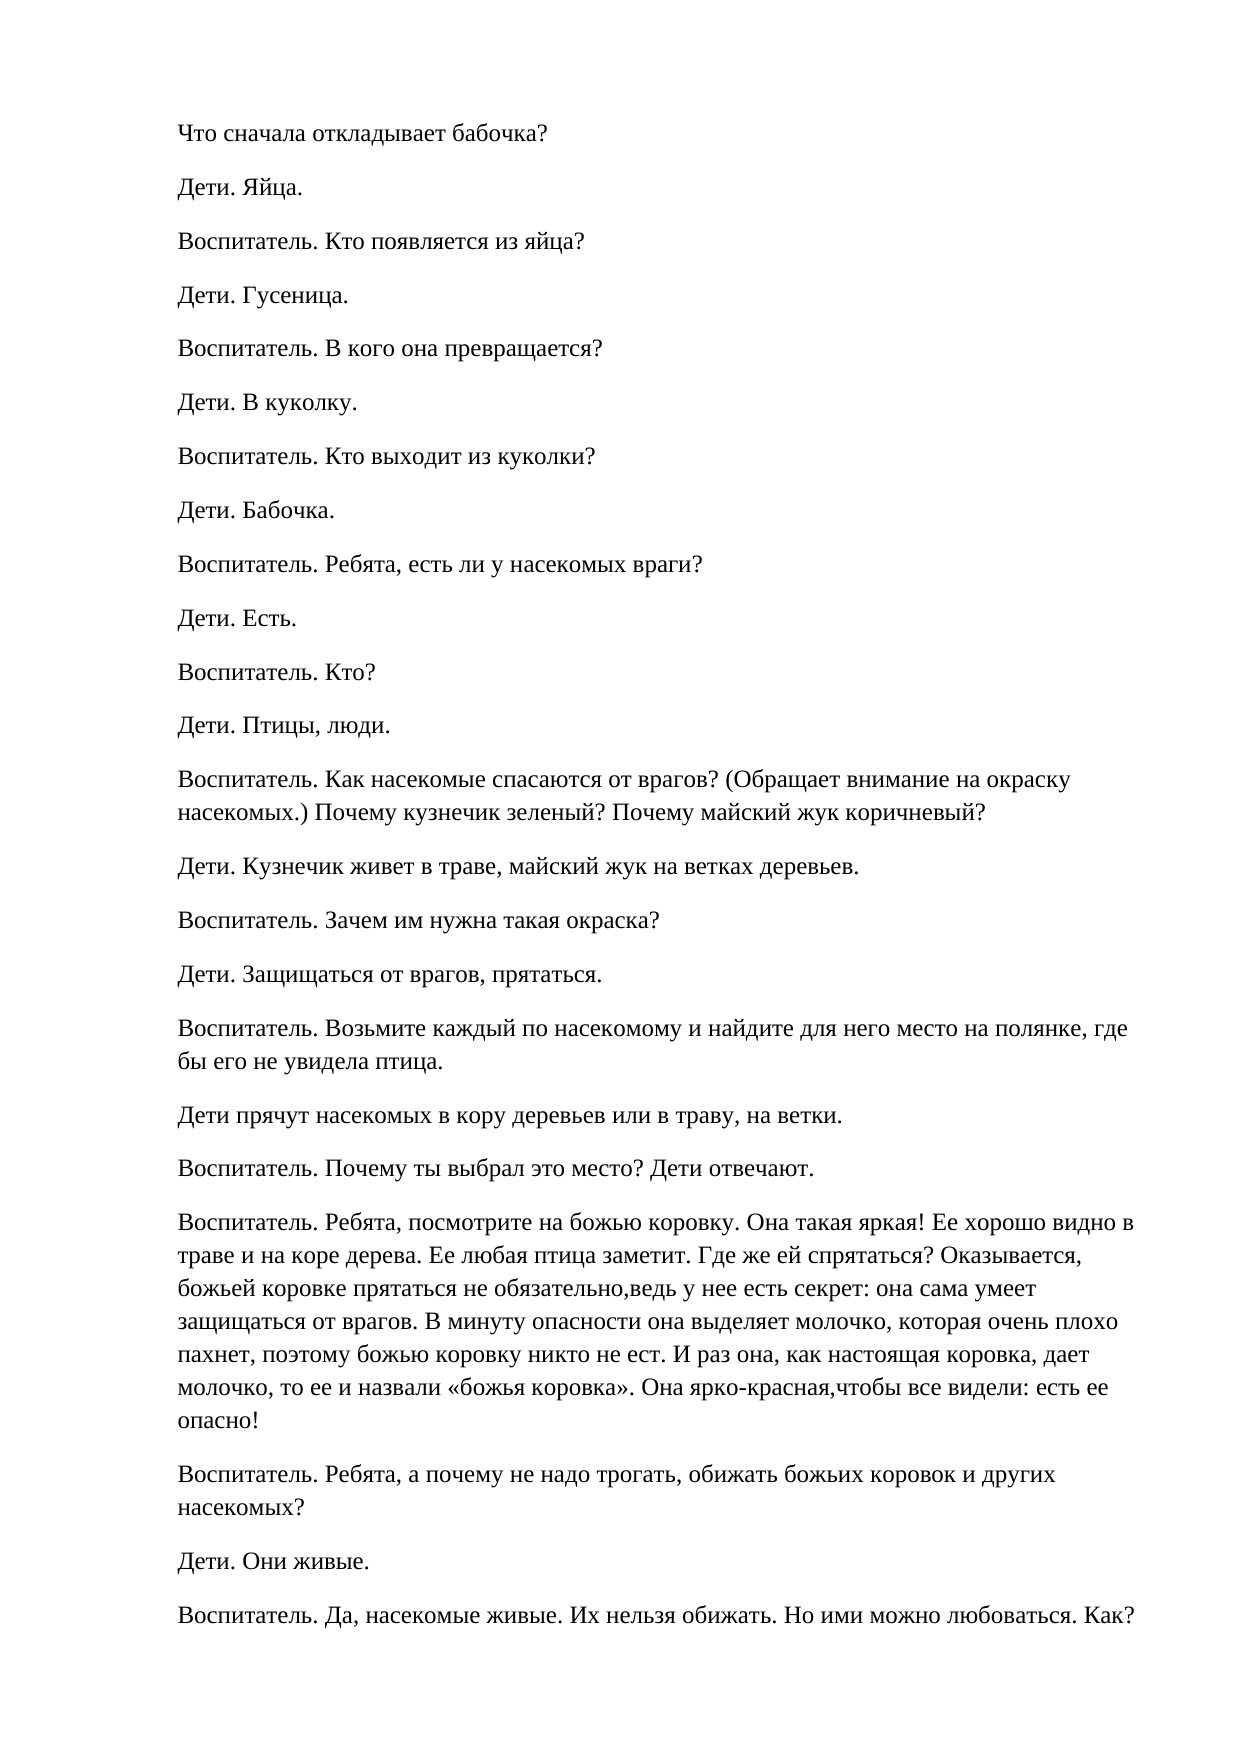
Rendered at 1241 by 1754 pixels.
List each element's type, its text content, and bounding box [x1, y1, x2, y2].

text Дети. Они живые. [177, 1546, 1152, 1575]
text Воспитатель. Как насекомые спасаются от врагов? (Обращает внимание на окраску насекомых.) Почему кузнечик зеленый? Почему майский жук коричневый? [177, 764, 1152, 826]
text Дети. Яйца. [177, 172, 1152, 201]
text Воспитатель. Ребята, есть ли у насекомых враги? [177, 549, 1152, 578]
text Что сначала откладывает бабочка? [177, 118, 1152, 147]
text Воспитатель. Возьмите каждый по насекомому и найдите для него место на полянке, где бы его не увидела птица. [177, 1013, 1152, 1074]
text Дети прячут насекомых в кору деревьев или в траву, на ветки. [177, 1100, 1152, 1128]
text Дети. Птицы, люди. [177, 711, 1152, 739]
text Дети. Защищаться от врагов, прятаться. [177, 959, 1152, 988]
text Воспитатель. Почему ты выбрал это место? Дети отвечают. [177, 1153, 1152, 1182]
text Воспитатель. Да, насекомые живые. Их нельзя обижать. Но ими можно любоваться. Как? [177, 1600, 1152, 1629]
text Дети. Гусеница. [177, 280, 1152, 308]
text Воспитатель. Ребята, посмотрите на божью коровку. Она такая яркая! Ее хорошо видно в траве и на коре дерева. Ее любая птица заметит. Где же ей спрятаться? Оказывается, божьей коровке прятаться не обязательно,ведь у нее есть секрет: она сама умеет защищаться от врагов. В минуту опасности она выделяет молочко, которая очень плохо пахнет, поэтому божью коровку никто не ест. И раз она, как настоящая коровка, дает молочко, то ее и назвали «божья коровка». Она ярко-красная,чтобы все видели: есть ее опасно! [177, 1207, 1152, 1434]
text Воспитатель. Зачем им нужна такая окраска? [177, 905, 1152, 934]
text Дети. Есть. [177, 603, 1152, 632]
text Дети. Кузнечик живет в траве, майский жук на ветках деревьев. [177, 851, 1152, 880]
text Воспитатель. В кого она превращается? [177, 333, 1152, 362]
text Воспитатель. Кто появляется из яйца? [177, 226, 1152, 254]
text Дети. В куколку. [177, 387, 1152, 416]
text Воспитатель. Кто? [177, 657, 1152, 685]
text Воспитатель. Кто выходит из куколки? [177, 441, 1152, 470]
text Воспитатель. Ребята, а почему не надо трогать, обижать божьих коровок и других насекомых? [177, 1459, 1152, 1521]
text Дети. Бабочка. [177, 495, 1152, 524]
